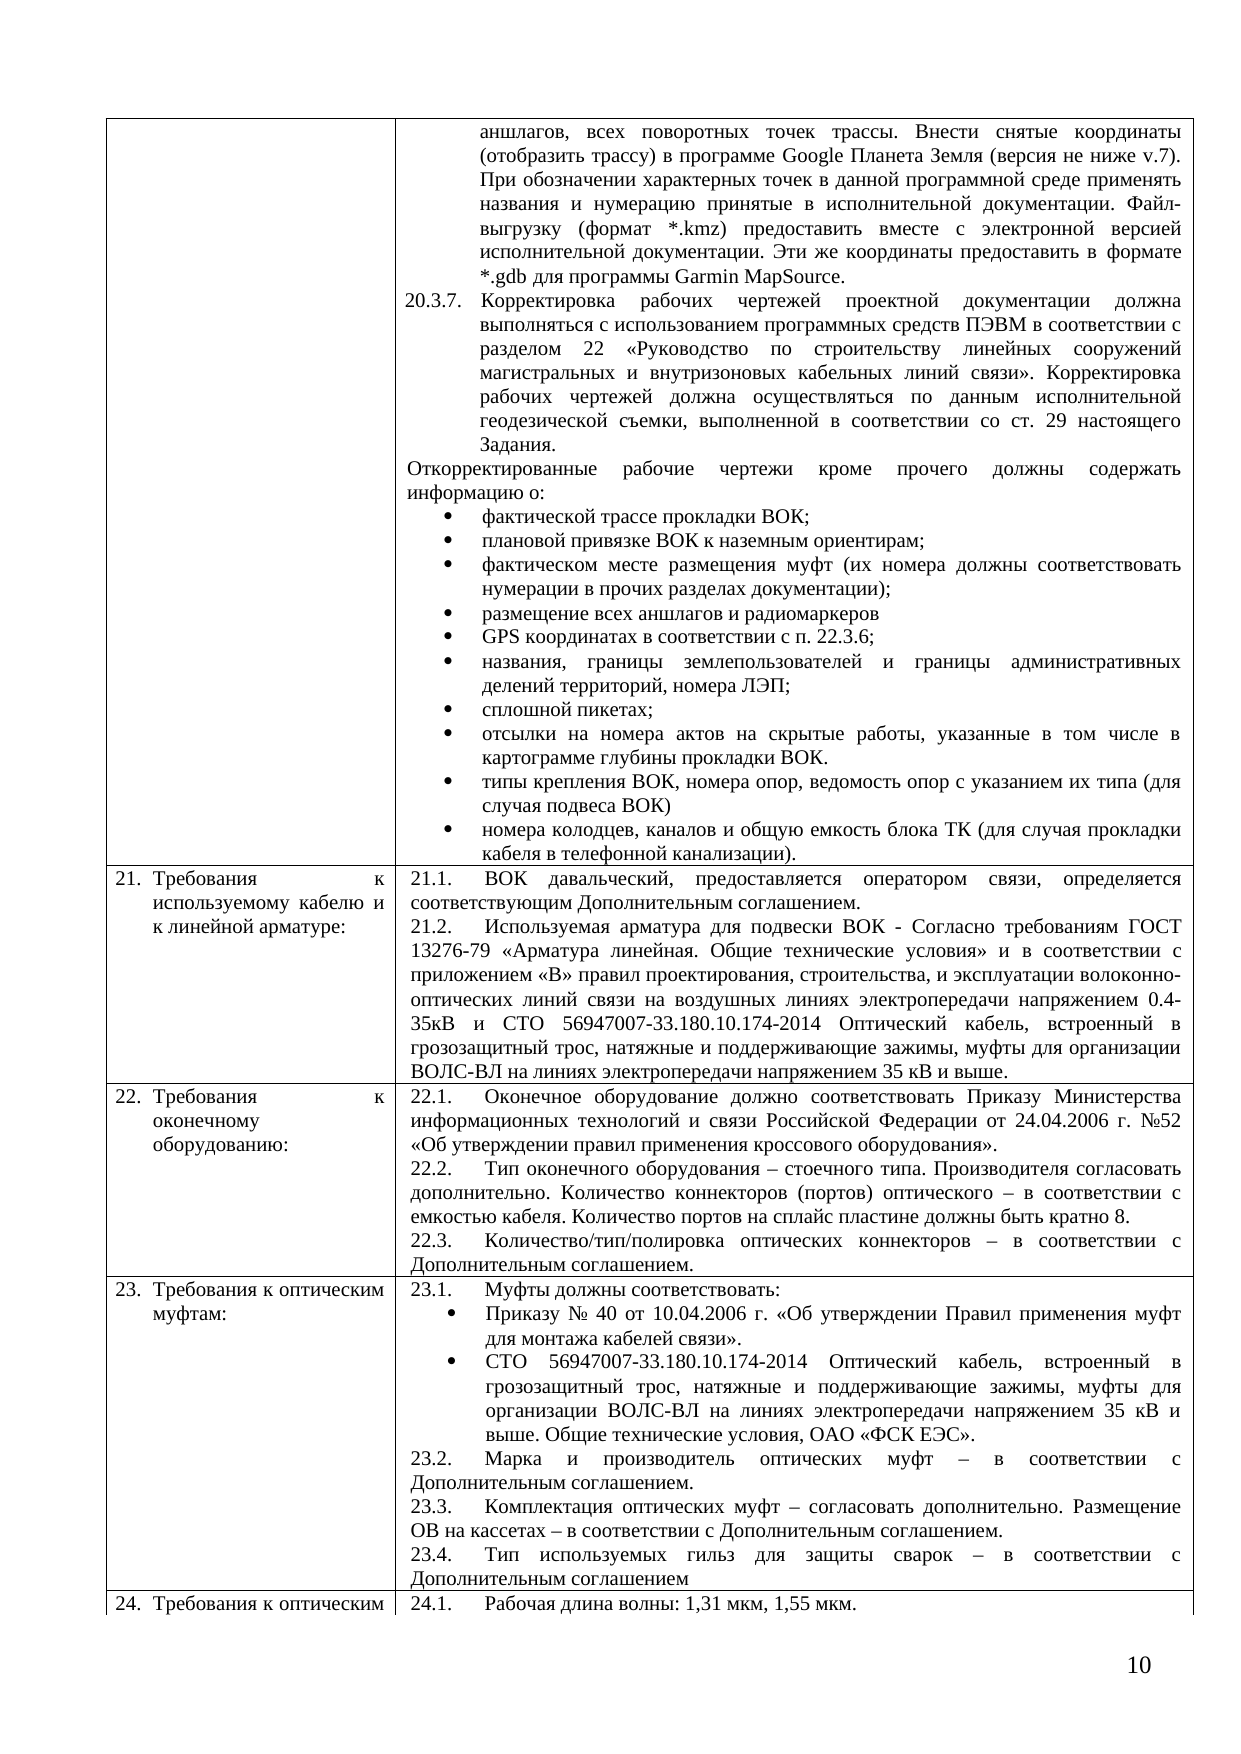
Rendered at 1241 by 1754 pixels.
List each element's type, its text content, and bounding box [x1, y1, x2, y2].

table_cell ВОК давальческий, предоставляется оператором связи, определяется соответствующим Дополнительным соглашением. Используемая арматура для подвески ВОК - Согласно требованиям ГОСТ 13276-79 «Арматура линейная. Общие технические условия» и в соответствии с приложением «В» правил проектирования, строительства, и эксплуатации волоконно-оптических линий связи на воздушных линиях электропередачи напряжением 0.4-35кВ и СТО 56947007-33.180.10.174-2014 Оптический кабель, встроенный в грозозащитный трос, натяжные и поддерживающие зажимы, муфты для организации ВОЛС-ВЛ на линиях электропередачи напряжением 35 кВ и выше. [396, 866, 1193, 1083]
table_cell Требования к используемому кабелю и к линейной арматуре: [107, 866, 395, 1083]
table_cell Оконечное оборудование должно соответствовать Приказу Министерства информационных технологий и связи Российской Федерации от 24.04.2006 г. №52 «Об утверждении правил применения кроссового оборудования». Тип оконечного оборудования – стоечного типа. Производителя согласовать дополнительно. Количество коннекторов (портов) оптического – в соответствии с емкостью кабеля. Количество портов на сплайс пластине должны быть кратно 8. Количество/тип/полировка оптических коннекторов – в соответствии с Дополнительным соглашением. [396, 1084, 1193, 1276]
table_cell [107, 119, 395, 865]
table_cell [396, 1591, 1193, 1615]
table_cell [107, 1591, 395, 1615]
table_cell Муфты должны соответствовать: Приказу № 40 от 10.04.2006 г. «Об утверждении Правил применения муфт для монтажа кабелей связи». СТО 56947007-33.180.10.174-2014 Оптический кабель, встроенный в грозозащитный трос, натяжные и поддерживающие зажимы, муфты для организации ВОЛС-ВЛ на линиях электропередачи напряжением 35 кВ и выше. Общие технические условия, ОАО «ФСК ЕЭС». Марка и производитель оптических муфт – в соответствии с Дополнительным соглашением. Комплектация оптических муфт – согласовать дополнительно. Размещение ОВ на кассетах – в соответствии с Дополнительным соглашением. Тип используемых гильз для защиты сварок – в соответствии с Дополнительным соглашением [396, 1277, 1193, 1590]
table_cell Требования к оконечному оборудованию: [107, 1084, 395, 1276]
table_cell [396, 119, 1193, 865]
table_cell Требования к оптическим муфтам: [107, 1277, 395, 1590]
